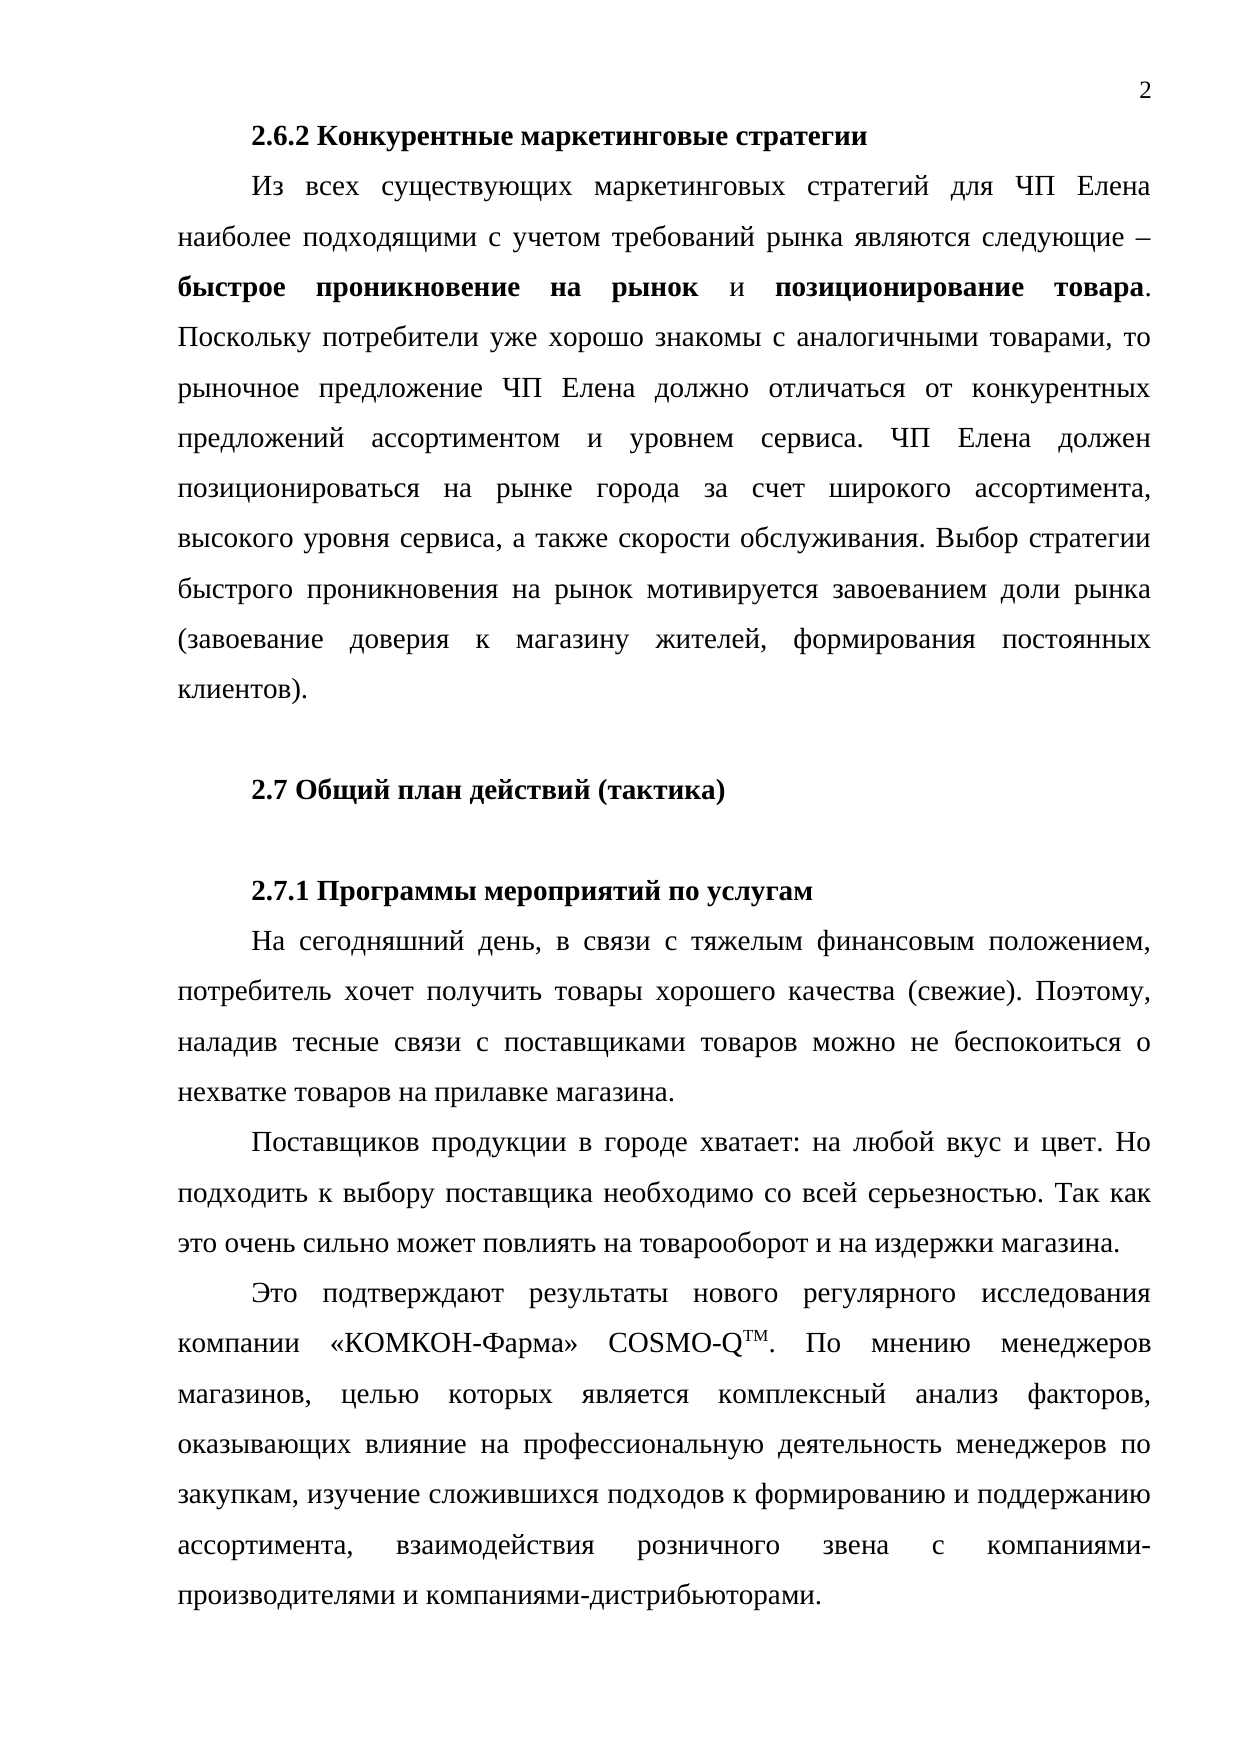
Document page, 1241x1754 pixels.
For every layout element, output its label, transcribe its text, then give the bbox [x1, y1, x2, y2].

text 2.6.2 Конкурентные маркетинговые стратегии [177, 118, 1152, 152]
text Поставщиков продукции в городе хватает: на любой вкус и цвет. Но подходить к выбору поставщика необходимо со всей серьезностью. Так как это очень сильно может повлиять на товарооборот и на издержки магазина. [177, 1124, 1152, 1258]
text 2.7.1 Программы мероприятий по услугам [177, 873, 1152, 906]
text 2.7 Общий план действий (тактика) [177, 772, 1152, 806]
text Из всех существующих маркетинговых стратегий для ЧП Елена наиболее подходящими с учетом требований рынка являются следующие – быстрое проникновение на рынок и позиционирование товара. Поскольку потребители уже хорошо знакомы с аналогичными товарами, то рыночное предложение ЧП Елена должно отличаться от конкурентных предложений ассортиментом и уровнем сервиса. ЧП Елена должен позиционироваться на рынке города за счет широкого ассортимента, высокого уровня сервиса, а также скорости обслуживания. Выбор стратегии быстрого проникновения на рынок мотивируется завоеванием доли рынка (завоевание доверия к магазину жителей, формирования постоянных клиентов). [177, 168, 1152, 705]
text Это подтверждают результаты нового регулярного исследования компании «КОМКОН-Фарма» COSMO-QTM. По мнению менеджеров магазинов, целью которых является комплексный анализ факторов, оказывающих влияние на профессиональную деятельность менеджеров по закупкам, изучение сложившихся подходов к формированию и поддержанию ассортимента, взаимодействия розничного звена с компаниями-производителями и компаниями-дистрибьюторами. [177, 1275, 1152, 1611]
text На сегодняшний день, в связи с тяжелым финансовым положением, потребитель хочет получить товары хорошего качества (свежие). Поэтому, наладив тесные связи с поставщиками товаров можно не беспокоиться о нехватке товаров на прилавке магазина. [177, 923, 1152, 1108]
